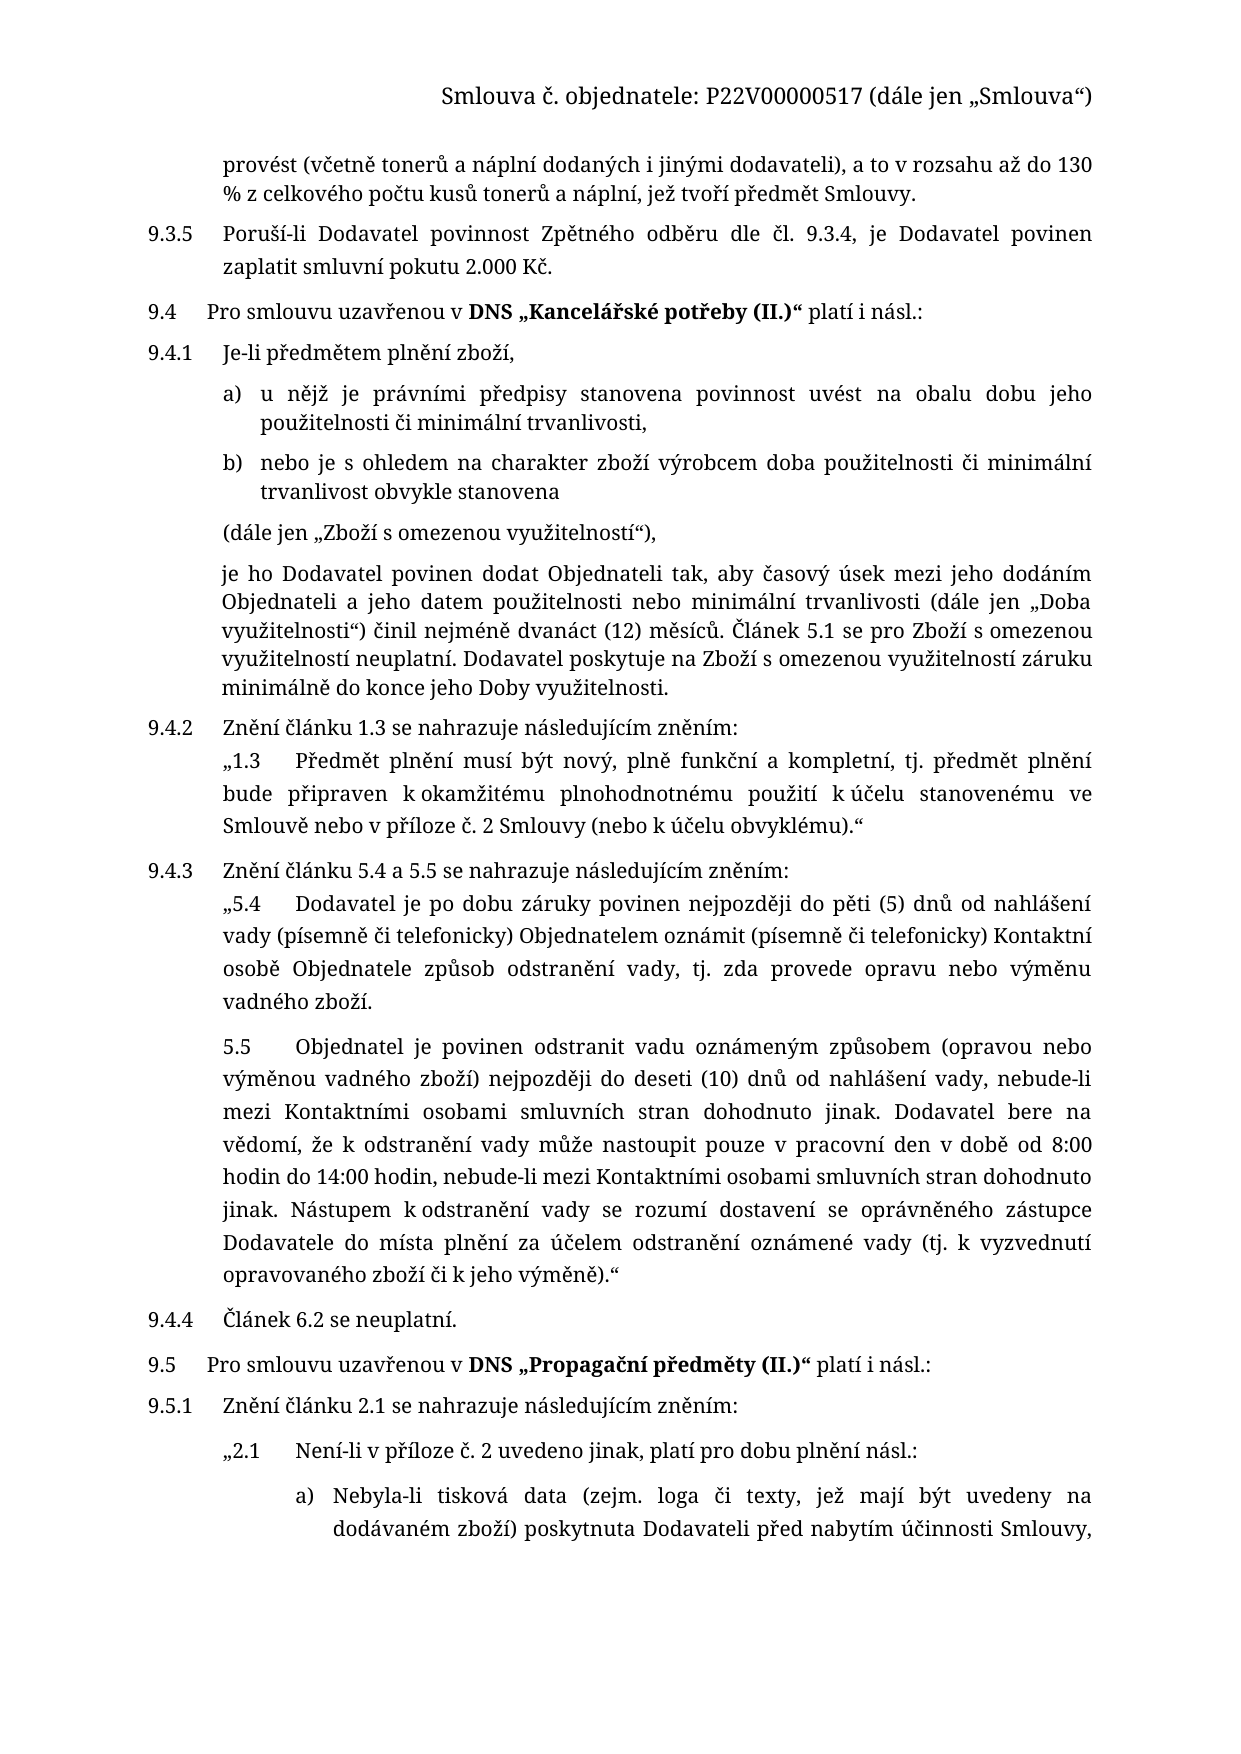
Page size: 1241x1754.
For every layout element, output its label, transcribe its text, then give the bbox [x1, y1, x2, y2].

list „5.4 Dodavatel je po dobu záruky povinen nejpozději do pěti (5) dnů od nahlášení vady (písemně či telefonicky) Objednatelem oznámit (písemně či telefonicky) Kontaktní osobě Objednatele způsob odstranění vady, tj. zda provede opravu nebo výměnu vadného zboží. [223, 889, 1093, 1015]
list nebo je s ohledem na charakter zboží výrobcem doba použitelnosti či minimální trvanlivost obvykle stanovena [223, 448, 1093, 505]
list Znění článku 1.3 se nahrazuje následujícím zněním: [148, 713, 1093, 742]
list Znění článku 5.4 a 5.5 se nahrazuje následujícím zněním: [148, 856, 1093, 885]
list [148, 150, 1093, 207]
list u nějž je právními předpisy stanovena povinnost uvést na obalu dobu jeho použitelnosti či minimální trvanlivosti, [223, 379, 1093, 436]
list Znění článku 2.1 se nahrazuje následujícím zněním: [148, 1391, 1093, 1420]
list Poruší-li Dodavatel povinnost Zpětného odběru dle čl. 9.3.4, je Dodavatel povinen zaplatit smluvní pokutu 2.000 Kč. [148, 219, 1093, 281]
list Pro smlouvu uzavřenou v DNS „Kancelářské potřeby (II.)“ platí i násl.: [148, 297, 1093, 326]
list Je-li předmětem plnění zboží, [148, 338, 1093, 367]
text je ho Dodavatel povinen dodat Objednateli tak, aby časový úsek mezi jeho dodáním Objednateli a jeho datem použitelnosti nebo minimální trvanlivosti (dále jen „Doba využitelnosti“) činil nejméně dvanáct (12) měsíců. Článek 5.1 se pro Zboží s omezenou využitelností neuplatní. Dodavatel poskytuje na Zboží s omezenou využitelností záruku minimálně do konce jeho Doby využitelnosti. [221, 559, 1093, 701]
list „1.3 Předmět plnění musí být nový, plně funkční a kompletní, tj. předmět plnění bude připraven k okamžitému plnohodnotnému použití k účelu stanovenému ve Smlouvě nebo v příloze č. 2 Smlouvy (nebo k účelu obvyklému).“ [223, 746, 1093, 840]
list Pro smlouvu uzavřenou v DNS „Propagační předměty (II.)“ platí i násl.: [148, 1350, 1093, 1379]
list Článek 6.2 se neuplatní. [148, 1305, 1093, 1334]
list „2.1 Není-li v příloze č. 2 uvedeno jinak, platí pro dobu plnění násl.: [223, 1436, 1093, 1465]
text (dále jen „Zboží s omezenou využitelností“), [223, 518, 1093, 546]
list 5.5 Objednatel je povinen odstranit vadu oznámeným způsobem (opravou nebo výměnou vadného zboží) nejpozději do deseti (10) dnů od nahlášení vady, nebude-li mezi Kontaktními osobami smluvních stran dohodnuto jinak. Dodavatel bere na vědomí, že k odstranění vady může nastoupit pouze v pracovní den v době od 8:00 hodin do 14:00 hodin, nebude-li mezi Kontaktními osobami smluvních stran dohodnuto jinak. Nástupem k odstranění vady se rozumí dostavení se oprávněného zástupce Dodavatele do místa plnění za účelem odstranění oznámené vady (tj. k vyzvednutí opravovaného zboží či k jeho výměně).“ [223, 1032, 1093, 1289]
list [295, 1482, 1093, 1543]
